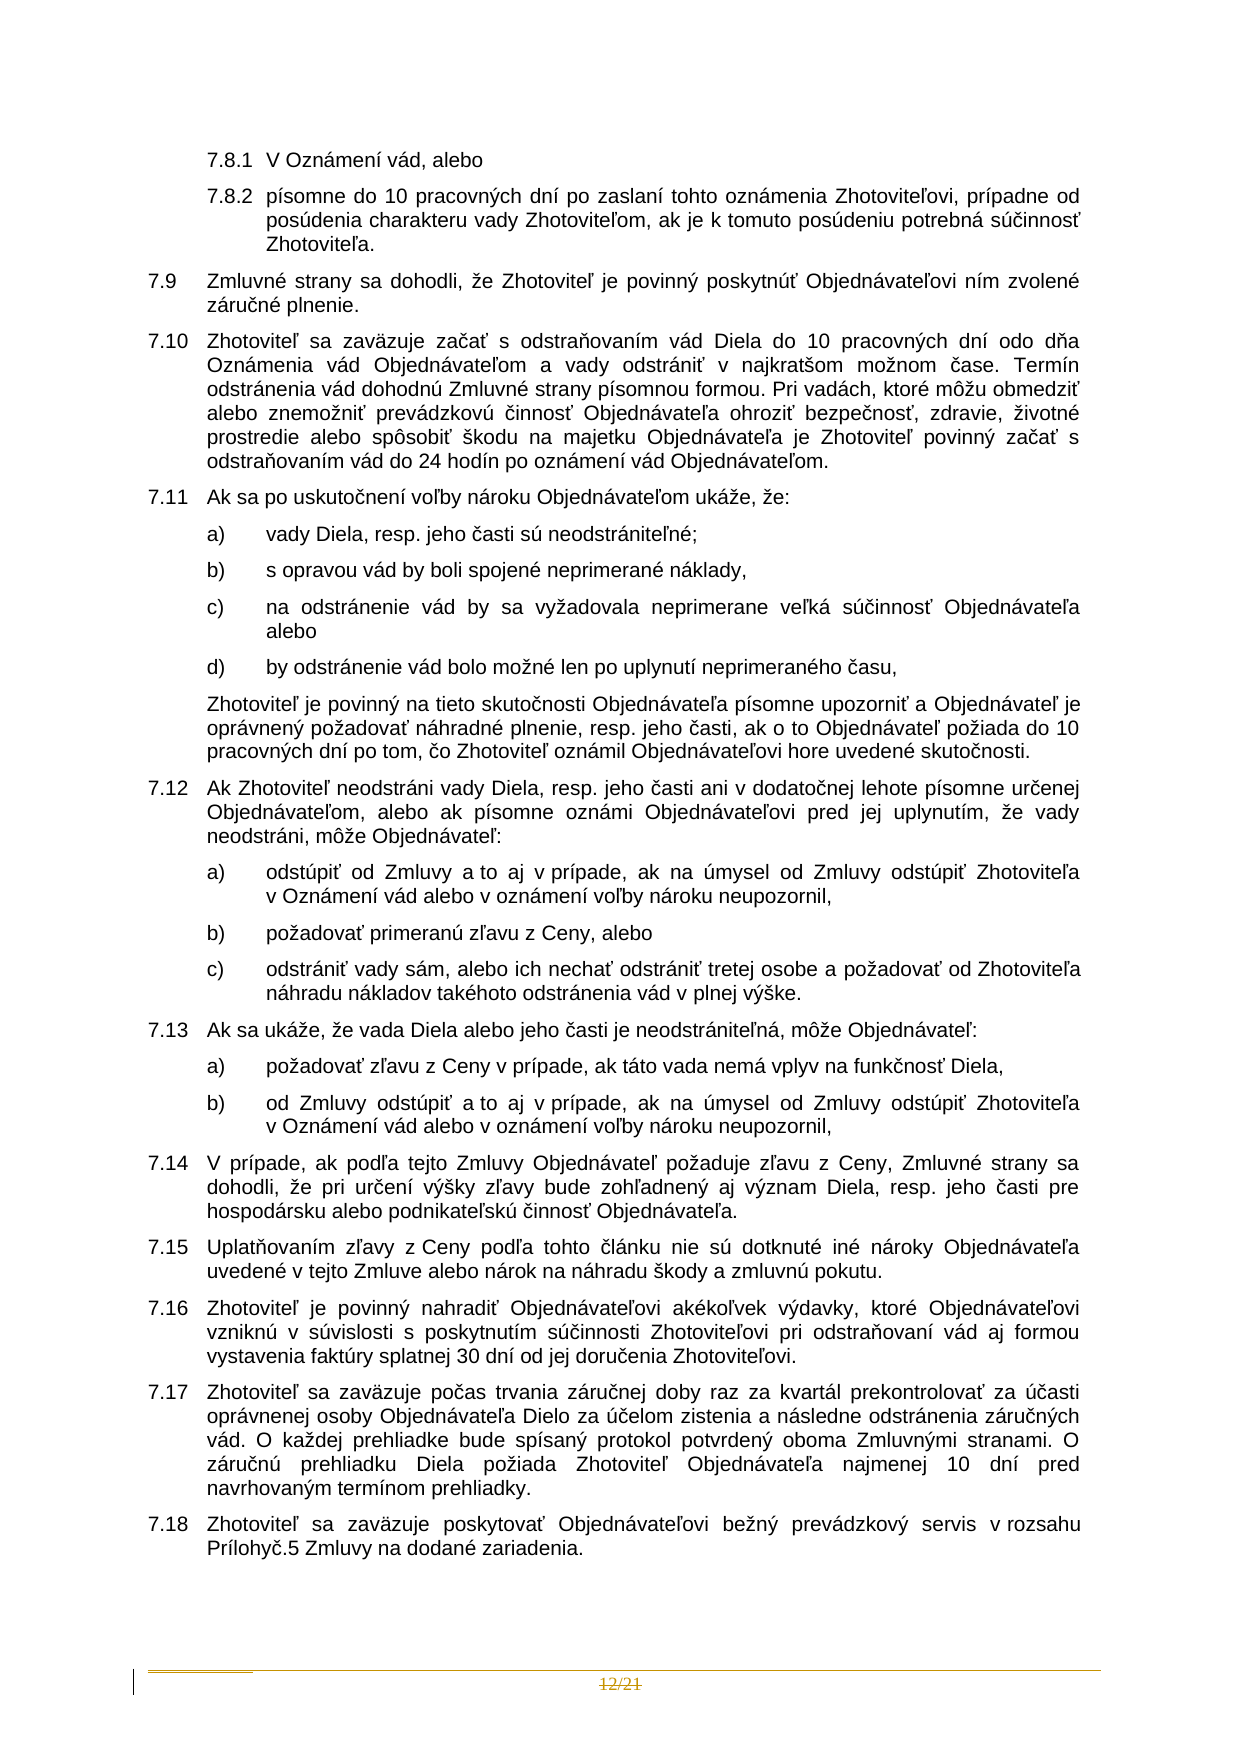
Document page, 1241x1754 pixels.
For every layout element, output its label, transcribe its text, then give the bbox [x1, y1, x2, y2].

list Zhotoviteľ sa zaväzuje začať s odstraňovaním vád Diela do 10 pracovných dní odo dňa Oznámenia vád Objednávateľom a vady odstrániť v najkratšom možnom čase. Termín odstránenia vád dohodnú Zmluvné strany písomnou formou. Pri vadách, ktoré môžu obmedziť alebo znemožniť prevádzkovú činnosť Objednávateľa ohroziť bezpečnosť, zdravie, životné prostredie alebo spôsobiť škodu na majetku Objednávateľa je Zhotoviteľ povinný začať s odstraňovaním vád do 24 hodín po oznámení vád Objednávateľom. [148, 329, 1081, 473]
list vady Diela, resp. jeho časti sú neodstrániteľné; [207, 522, 1081, 546]
list Ak Zhotoviteľ neodstráni vady Diela, resp. jeho časti ani v dodatočnej lehote písomne určenej Objednávateľom, alebo ak písomne oznámi Objednávateľovi pred jej uplynutím, že vady neodstráni, môže Objednávateľ: [148, 776, 1081, 848]
list V prípade, ak podľa tejto Zmluvy Objednávateľ požaduje zľavu z Ceny, Zmluvné strany sa dohodli, že pri určení výšky zľavy bude zohľadnený aj význam Diela, resp. jeho časti pre hospodársku alebo podnikateľskú činnosť Objednávateľa. [148, 1151, 1081, 1223]
list písomne do 10 pracovných dní po zaslaní tohto oznámenia Zhotoviteľovi, prípadne od posúdenia charakteru vady Zhotoviteľom, ak je k tomuto posúdeniu potrebná súčinnosť Zhotoviteľa. [207, 184, 1081, 256]
text Zhotoviteľ je povinný na tieto skutočnosti Objednávateľa písomne upozorniť a Objednávateľ je oprávnený požadovať náhradné plnenie, resp. jeho časti, ak o to Objednávateľ požiada do 10 pracovných dní po tom, čo Zhotoviteľ oznámil Objednávateľovi hore uvedené skutočnosti. [207, 691, 1081, 763]
list odstúpiť od Zmluvy a to aj v prípade, ak na úmysel od Zmluvy odstúpiť Zhotoviteľa v Oznámení vád alebo v oznámení voľby nároku neupozornil, [207, 860, 1081, 908]
list odstrániť vady sám, alebo ich nechať odstrániť tretej osobe a požadovať od Zhotoviteľa náhradu nákladov takéhoto odstránenia vád v plnej výške. [207, 957, 1081, 1005]
list V Oznámení vád, alebo [207, 148, 1081, 172]
list Ak sa ukáže, že vada Diela alebo jeho časti je neodstrániteľná, môže Objednávateľ: [148, 1017, 1081, 1041]
list požadovať primeranú zľavu z Ceny, alebo [207, 921, 1081, 944]
list by odstránenie vád bolo možné len po uplynutí neprimeraného času, [207, 655, 1081, 679]
list Zmluvné strany sa dohodli, že Zhotoviteľ je povinný poskytnúť Objednávateľovi ním zvolené záručné plnenie. [148, 268, 1081, 316]
list na odstránenie vád by sa vyžadovala neprimerane veľká súčinnosť Objednávateľa alebo [207, 594, 1081, 642]
list s opravou vád by boli spojené neprimerané náklady, [207, 558, 1081, 582]
list Zhotoviteľ je povinný nahradiť Objednávateľovi akékoľvek výdavky, ktoré Objednávateľovi vzniknú v súvislosti s poskytnutím súčinnosti Zhotoviteľovi pri odstraňovaní vád aj formou vystavenia faktúry splatnej 30 dní od jej doručenia Zhotoviteľovi. [148, 1296, 1081, 1367]
list Zhotoviteľ sa zaväzuje poskytovať Objednávateľovi bežný prevádzkový servis v rozsahu Prílohyč.5 Zmluvy na dodané zariadenia. [148, 1512, 1081, 1560]
list požadovať zľavu z Ceny v prípade, ak táto vada nemá vplyv na funkčnosť Diela, [207, 1054, 1081, 1078]
list Ak sa po uskutočnení voľby nároku Objednávateľom ukáže, že: [148, 485, 1081, 509]
list od Zmluvy odstúpiť a to aj v prípade, ak na úmysel od Zmluvy odstúpiť Zhotoviteľa v Oznámení vád alebo v oznámení voľby nároku neupozornil, [207, 1090, 1081, 1138]
list Zhotoviteľ sa zaväzuje počas trvania záručnej doby raz za kvartál prekontrolovať za účasti oprávnenej osoby Objednávateľa Dielo za účelom zistenia a následne odstránenia záručných vád. O každej prehliadke bude spísaný protokol potvrdený oboma Zmluvnými stranami. O záručnú prehliadku Diela požiada Zhotoviteľ Objednávateľa najmenej 10 dní pred navrhovaným termínom prehliadky. [148, 1380, 1081, 1500]
list Uplatňovaním zľavy z Ceny podľa tohto článku nie sú dotknuté iné nároky Objednávateľa uvedené v tejto Zmluve alebo nárok na náhradu škody a zmluvnú pokutu. [148, 1235, 1081, 1283]
